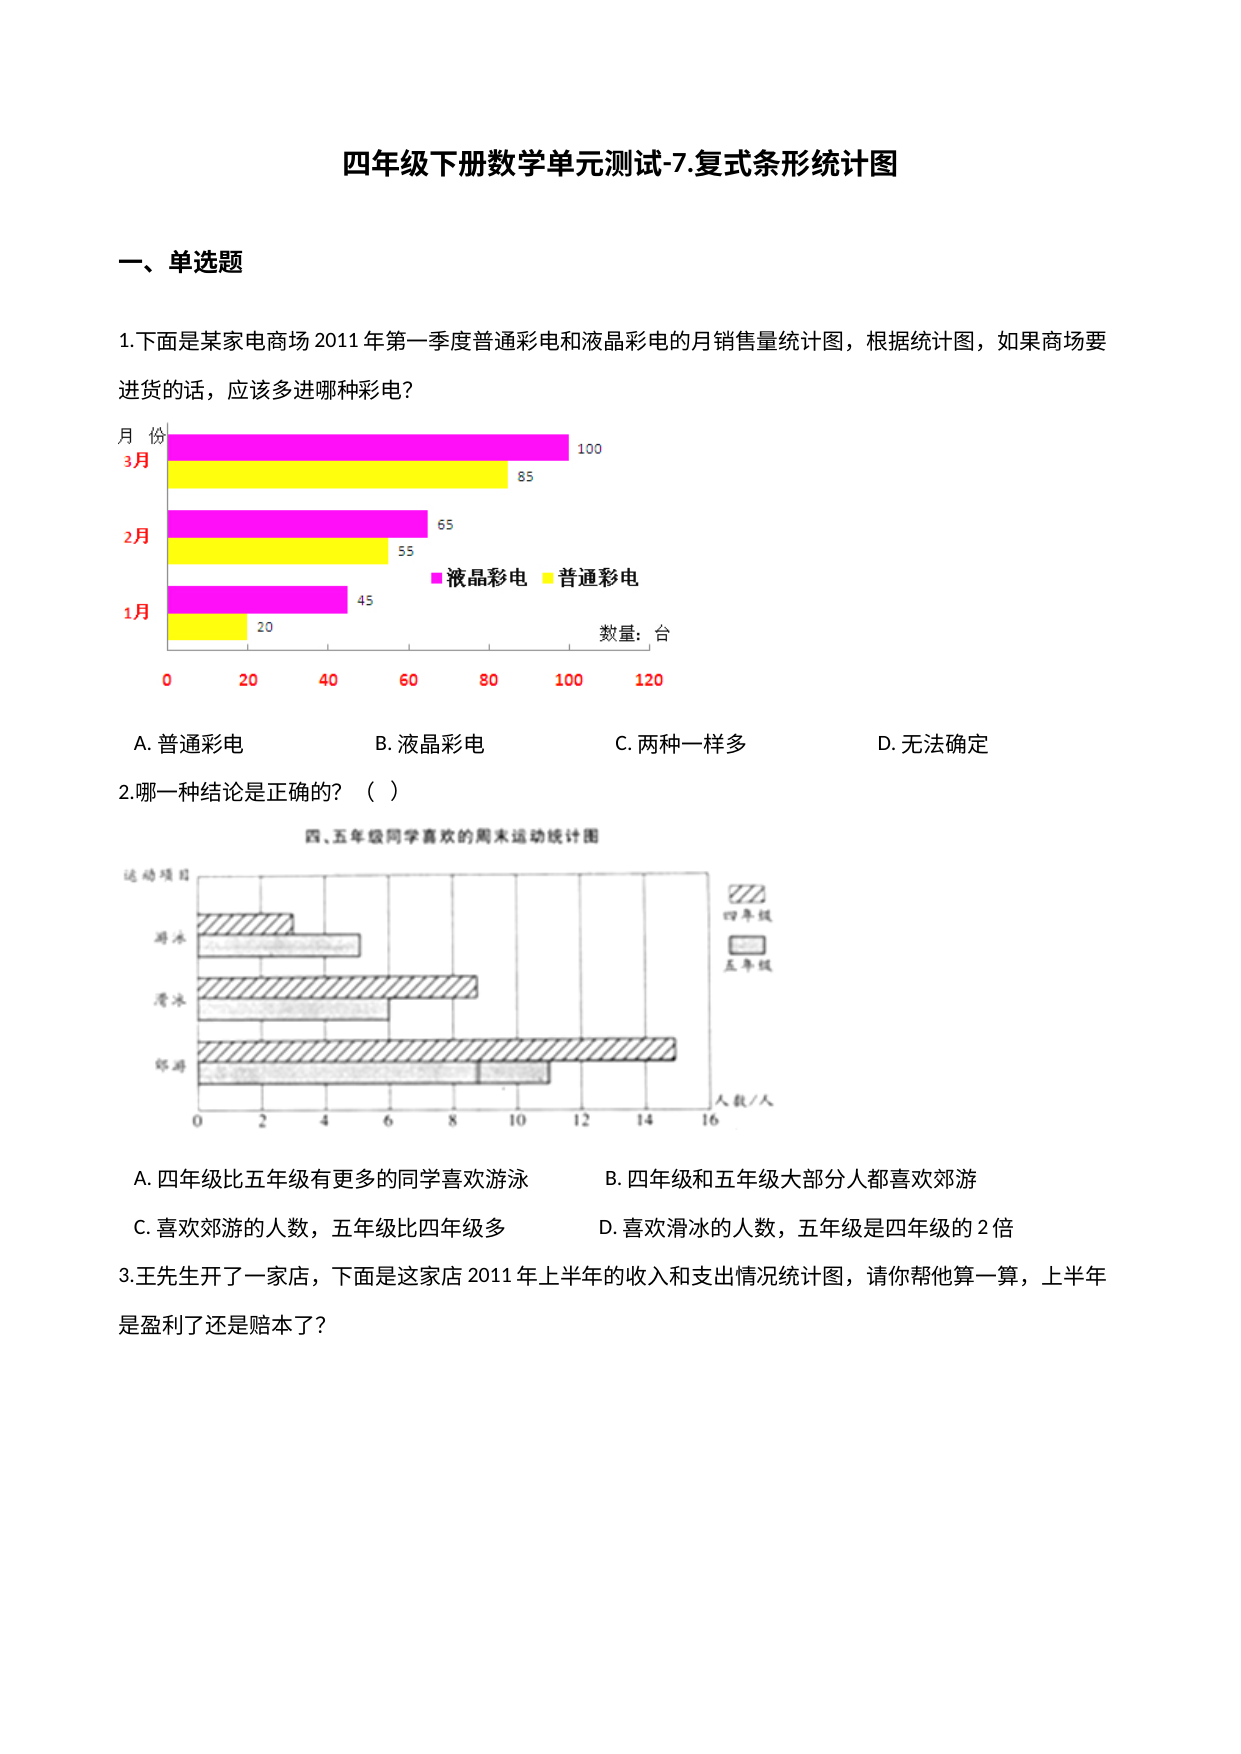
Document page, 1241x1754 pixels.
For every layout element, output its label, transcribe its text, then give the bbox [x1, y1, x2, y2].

text 3.王先生开了一家店，下面是这家店2011年上半年的收入和支出情况统计图，请你帮他算一算，上半年是盈利了还是赔本了？ [118, 1259, 1122, 1340]
text 一、单选题 [118, 228, 1122, 293]
text A. 普通彩电 B. 液晶彩电 C. 两种一样多 D. 无法确定 [134, 727, 1122, 759]
text A. 四年级比五年级有更多的同学喜欢游泳 B. 四年级和五年级大部分人都喜欢郊游 C. 喜欢郊游的人数，五年级比四年级多 D. 喜欢滑冰的人数，五年级是四年级的2倍 [134, 1162, 1122, 1243]
text 1.下面是某家电商场2011年第一季度普通彩电和液晶彩电的月销售量统计图，根据统计图，如果商场要进货的话，应该多进哪种彩电？ [118, 324, 1122, 405]
picture [118, 823, 775, 1130]
text 四年级下册数学单元测试-7.复式条形统计图 [118, 129, 1122, 194]
text 2.哪一种结论是正确的？（ ） [118, 775, 1122, 807]
picture [118, 420, 673, 704]
